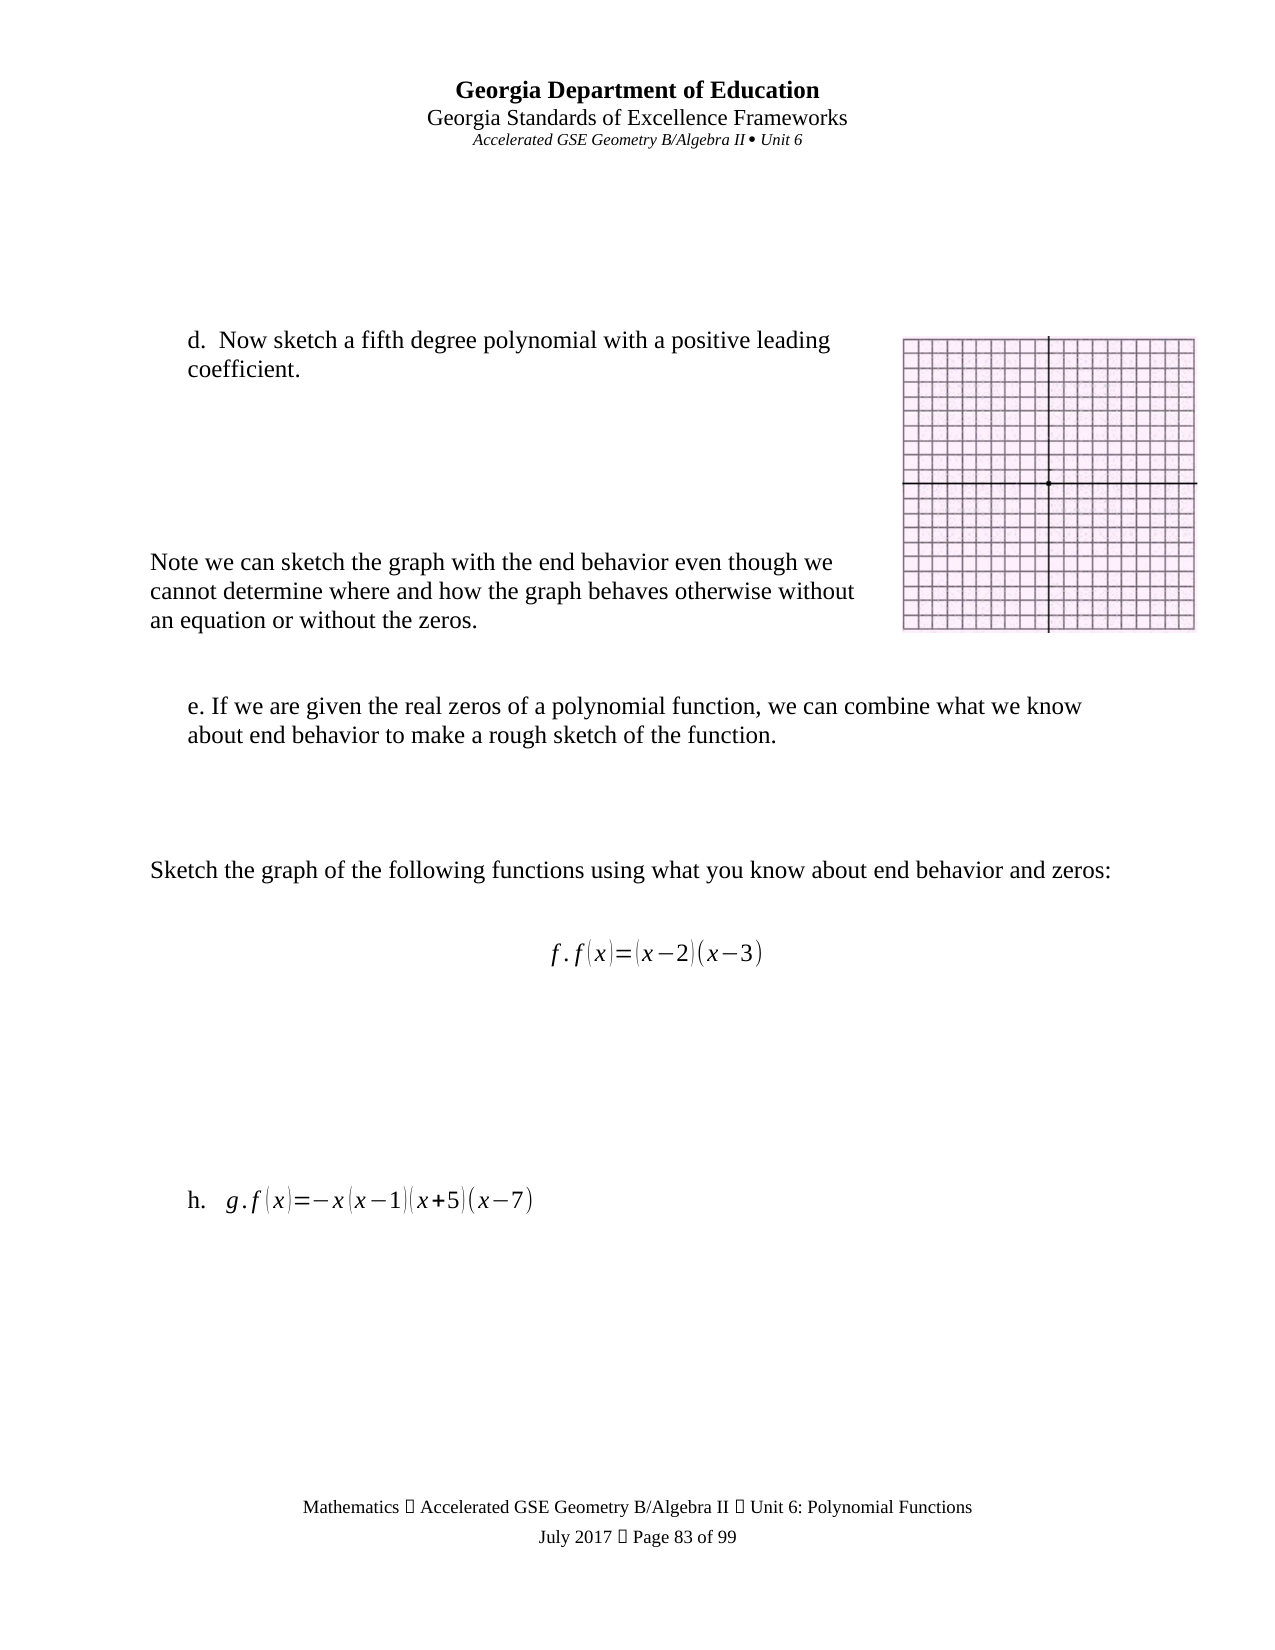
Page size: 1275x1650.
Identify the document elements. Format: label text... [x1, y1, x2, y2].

picture [900, 336, 1198, 631]
text e. If we are given the real zeros of a polynomial function, we can combine what we know about end behavior to make a rough sketch of the function. [187, 691, 1125, 748]
text d. Now sketch a fifth degree polynomial with a positive leading coefficient. [187, 325, 1125, 383]
text Sketch the graph of the following functions using what you know about end behavior and zeros: [150, 856, 1125, 884]
text Note we can sketch the graph with the end behavior even though we cannot determine where and how the graph behaves otherwise without an equation or without the zeros. [150, 547, 1125, 633]
